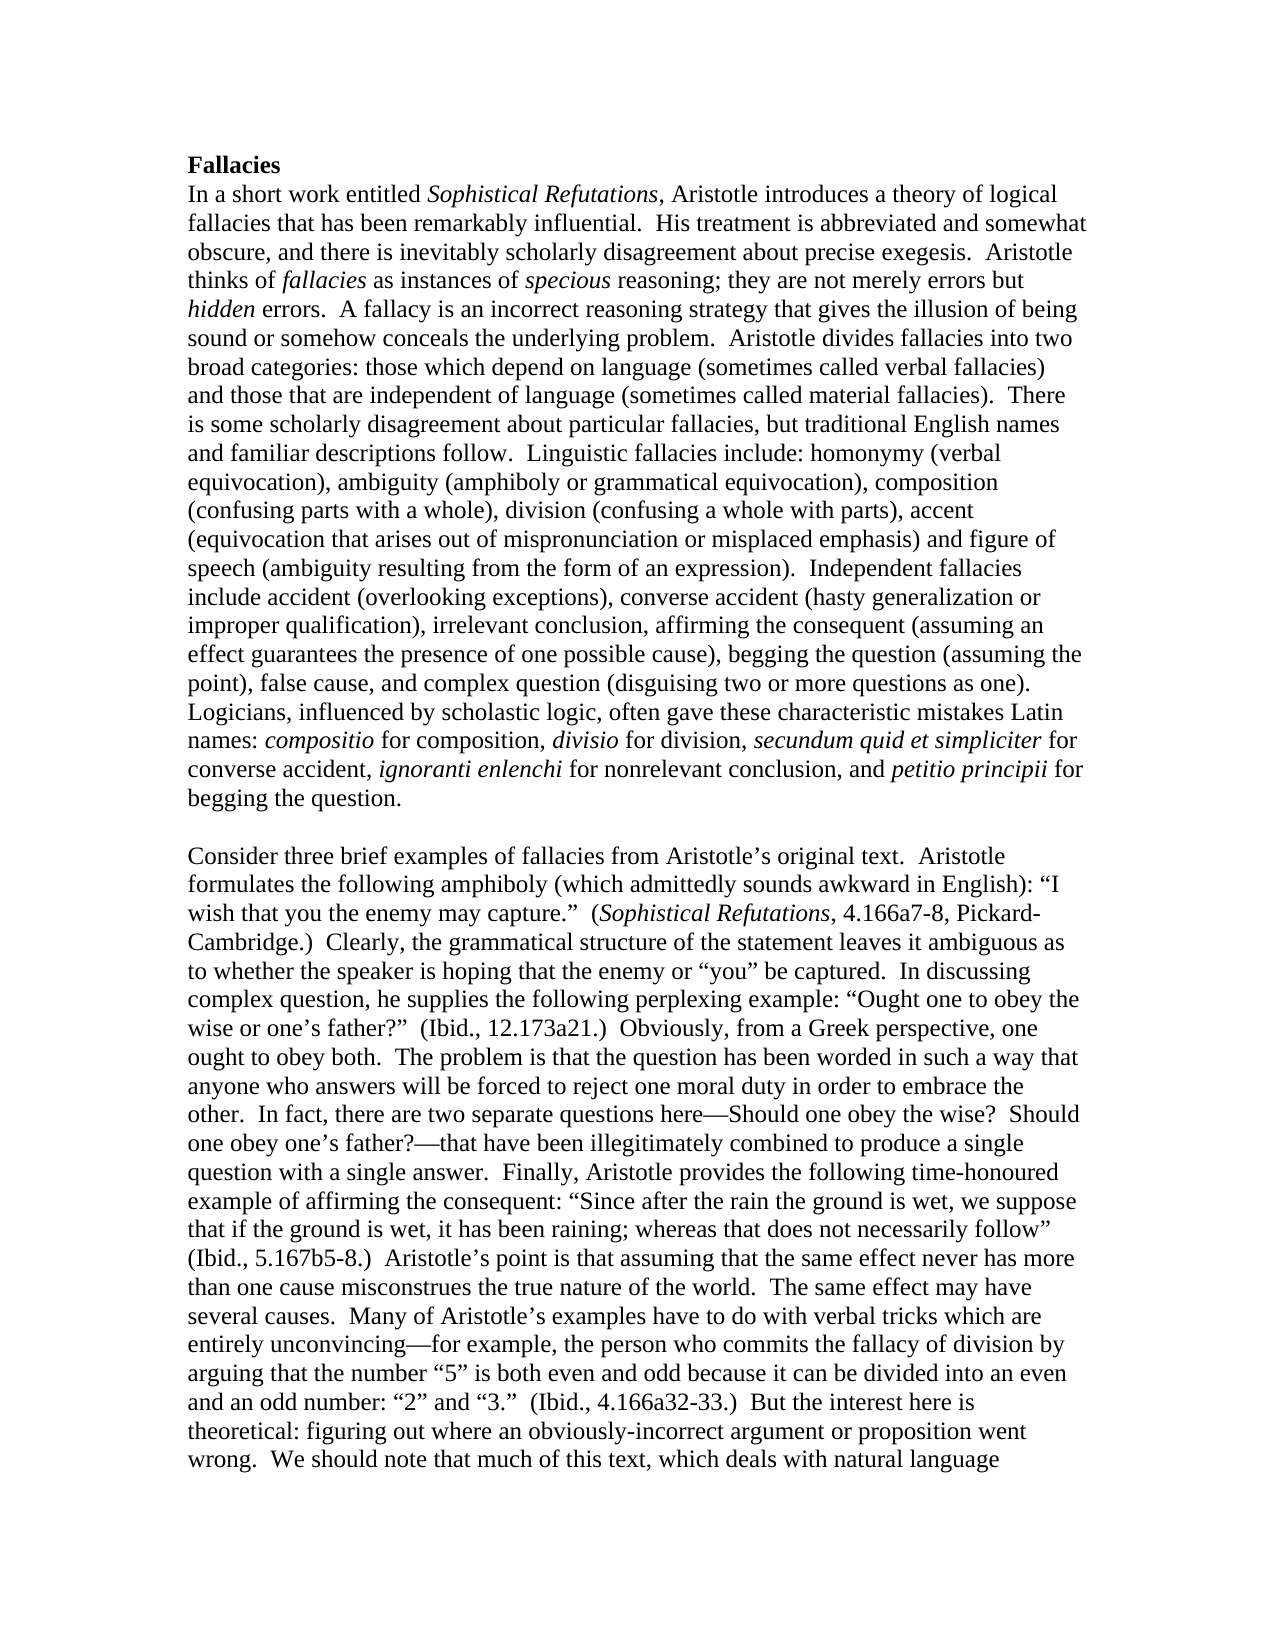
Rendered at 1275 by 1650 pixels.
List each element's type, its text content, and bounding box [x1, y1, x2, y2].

text Fallacies [187, 150, 1087, 179]
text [187, 841, 1087, 1473]
text In a short work entitled Sophistical Refutations, Aristotle introduces a theory of logical fallacies that has been remarkably influential. His treatment is abbreviated and somewhat obscure, and there is inevitably scholarly disagreement about precise exegesis. Aristotle thinks of fallacies as instances of specious reasoning; they are not merely errors but hidden errors. A fallacy is an incorrect reasoning strategy that gives the illusion of being sound or somehow conceals the underlying problem. Aristotle divides fallacies into two broad categories: those which depend on language (sometimes called verbal fallacies) and those that are independent of language (sometimes called material fallacies). There is some scholarly disagreement about particular fallacies, but traditional English names and familiar descriptions follow. Linguistic fallacies include: homonymy (verbal equivocation), ambiguity (amphiboly or grammatical equivocation), composition (confusing parts with a whole), division (confusing a whole with parts), accent (equivocation that arises out of mispronunciation or misplaced emphasis) and figure of speech (ambiguity resulting from the form of an expression). Independent fallacies include accident (overlooking exceptions), converse accident (hasty generalization or improper qualification), irrelevant conclusion, affirming the consequent (assuming an effect guarantees the presence of one possible cause), begging the question (assuming the point), false cause, and complex question (disguising two or more questions as one). Logicians, influenced by scholastic logic, often gave these characteristic mistakes Latin names: compositio for composition, divisio for division, secundum quid et simpliciter for converse accident, ignoranti enlenchi for nonrelevant conclusion, and petitio principii for begging the question. [187, 179, 1087, 812]
